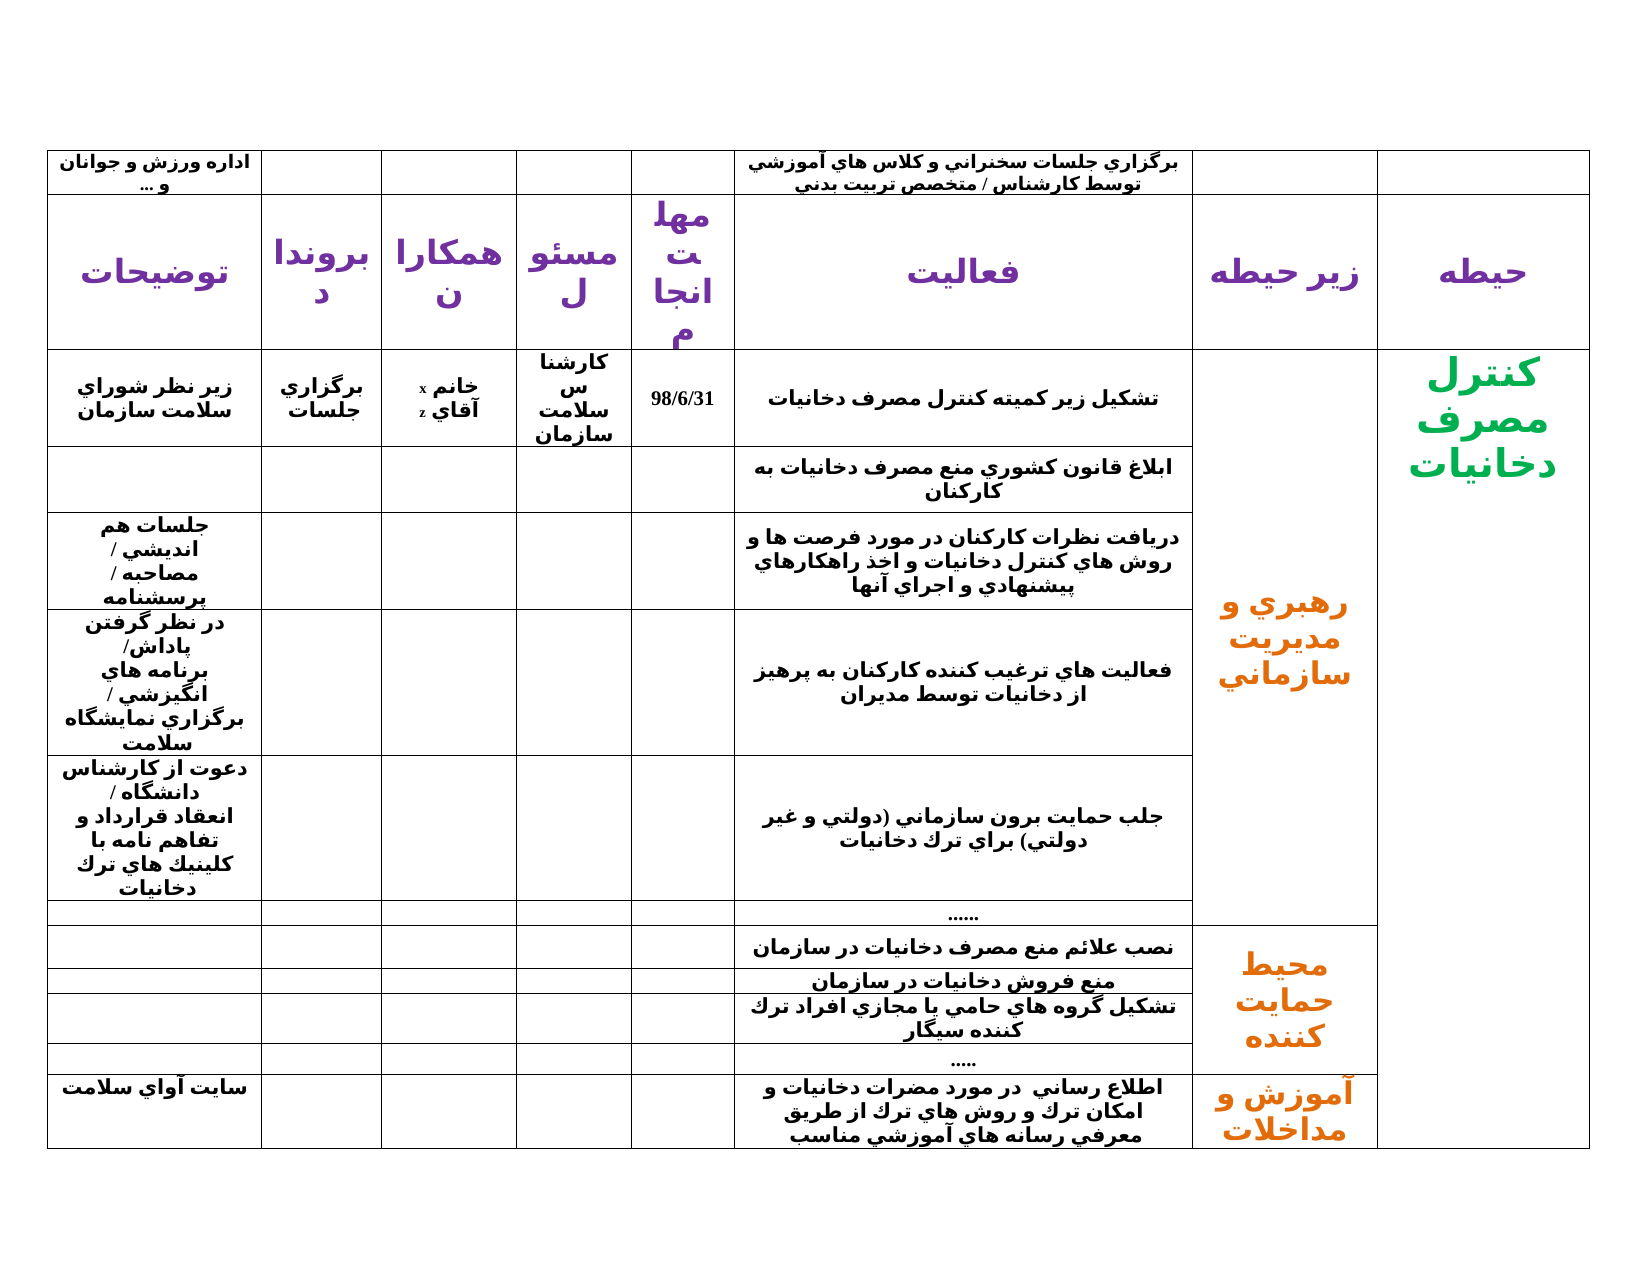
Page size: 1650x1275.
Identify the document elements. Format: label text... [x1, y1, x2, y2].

table_cell تشكيل گروه هاي حامي يا مجازي افراد ترك كننده سيگار [735, 994, 1192, 1042]
table_cell [48, 447, 261, 512]
table_cell فعاليت هاي ترغيب كننده كاركنان به پرهيز از دخانيات توسط مديران [735, 610, 1192, 754]
table_cell [632, 1075, 734, 1147]
table_cell [517, 969, 631, 993]
table_cell [517, 926, 631, 968]
table_cell [48, 901, 261, 925]
table_cell [262, 969, 381, 993]
table_cell [48, 1044, 261, 1074]
table_cell منع فروش دخانيات در سازمان [735, 969, 1192, 993]
table_cell دريافت نظرات كاركنان در مورد فرصت ها و روش هاي كنترل دخانيات و اخذ راهكارهاي پيشنهادي و اجراي آنها [735, 513, 1192, 609]
table_cell [382, 1075, 516, 1147]
table_cell سايت آواي سلامت [48, 1075, 261, 1147]
table_cell جلب حمايت برون سازماني (دولتي و غير دولتي) براي ترك دخانيات [735, 756, 1192, 900]
table_cell تشكيل زير كميته كنترل مصرف دخانيات [735, 350, 1192, 446]
table_cell [632, 1044, 734, 1074]
table_cell در نظر گرفتن پاداش/ برنامه هاي انگيزشي / برگزاري نمايشگاه سلامت [48, 610, 261, 754]
table_cell [48, 994, 261, 1042]
table_cell [382, 513, 516, 609]
table_cell مسئول [517, 195, 631, 348]
table_cell [632, 447, 734, 512]
table_cell [632, 901, 734, 925]
table_cell [262, 151, 381, 194]
table_cell [382, 756, 516, 900]
table_cell [382, 1044, 516, 1074]
table_cell [48, 926, 261, 968]
table_cell ...... [735, 901, 1192, 925]
table_cell [632, 969, 734, 993]
table_cell خانم x آقاي z [382, 350, 516, 446]
table_cell محيط حمايت كننده [1193, 926, 1377, 1074]
table_cell [632, 756, 734, 900]
table_cell [517, 447, 631, 512]
table_cell برگزاري جلسات [262, 350, 381, 446]
table_cell دعوت از كارشناس دانشگاه / انعقاد قرارداد و تفاهم نامه با كلينيك هاي ترك دخانيات [48, 756, 261, 900]
table_cell مهلت انجام [632, 195, 734, 348]
table_cell [517, 151, 631, 194]
table_cell فعاليت [735, 195, 1192, 348]
table_cell ابلاغ قانون كشوري منع مصرف دخانيات به كاركنان [735, 447, 1192, 512]
table_cell [262, 610, 381, 754]
table_cell [632, 513, 734, 609]
table_cell ..... [735, 1044, 1192, 1074]
table_cell [262, 994, 381, 1042]
table_cell اطلاع رساني در مورد مضرات دخانيات و امكان ترك و روش هاي ترك از طريق معرفي رسانه هاي آموزشي مناسب [735, 1075, 1192, 1147]
table_cell [382, 610, 516, 754]
table_cell [632, 994, 734, 1042]
table_cell [382, 151, 516, 194]
table_cell زير حيطه [1193, 195, 1377, 348]
table_cell [517, 901, 631, 925]
table_cell [382, 994, 516, 1042]
table_cell [517, 994, 631, 1042]
table_cell توضيحات [48, 195, 261, 348]
table_cell رهبري و مديريت سازماني [1193, 350, 1377, 925]
table_cell [632, 610, 734, 754]
table_cell [632, 151, 734, 194]
table_cell [517, 1075, 631, 1147]
table_cell [48, 969, 261, 993]
table_cell [262, 901, 381, 925]
table_cell اداره ورزش و جوانان و ... [48, 151, 261, 194]
table_cell همكاران [382, 195, 516, 348]
table_cell [517, 756, 631, 900]
table_cell [262, 1075, 381, 1147]
table_cell [517, 610, 631, 754]
table_cell [382, 926, 516, 968]
table_cell [517, 1044, 631, 1074]
table_cell [262, 756, 381, 900]
table_cell كنترل مصرف دخانيات [1378, 350, 1589, 1147]
table_cell برونداد [262, 195, 381, 348]
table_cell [1193, 1075, 1377, 1147]
table_cell كارشناس سلامت سازمان [517, 350, 631, 446]
table_cell برگزاري جلسات سخنراني و كلاس هاي آموزشي توسط كارشناس / متخصص تربيت بدني [735, 151, 1192, 194]
table_cell [262, 926, 381, 968]
table_cell 98/6/31 [632, 350, 734, 446]
table_cell [262, 1044, 381, 1074]
table_cell جلسات هم انديشي / مصاحبه / پرسشنامه [48, 513, 261, 609]
table_cell [517, 513, 631, 609]
table_cell [632, 926, 734, 968]
table_cell [382, 901, 516, 925]
table_cell زير نظر شوراي سلامت سازمان [48, 350, 261, 446]
table_cell [262, 447, 381, 512]
table_cell [382, 447, 516, 512]
table_cell [262, 513, 381, 609]
table_cell نصب علائم منع مصرف دخانيات در سازمان [735, 926, 1192, 968]
table_cell [382, 969, 516, 993]
table_cell حيطه [1378, 195, 1589, 348]
